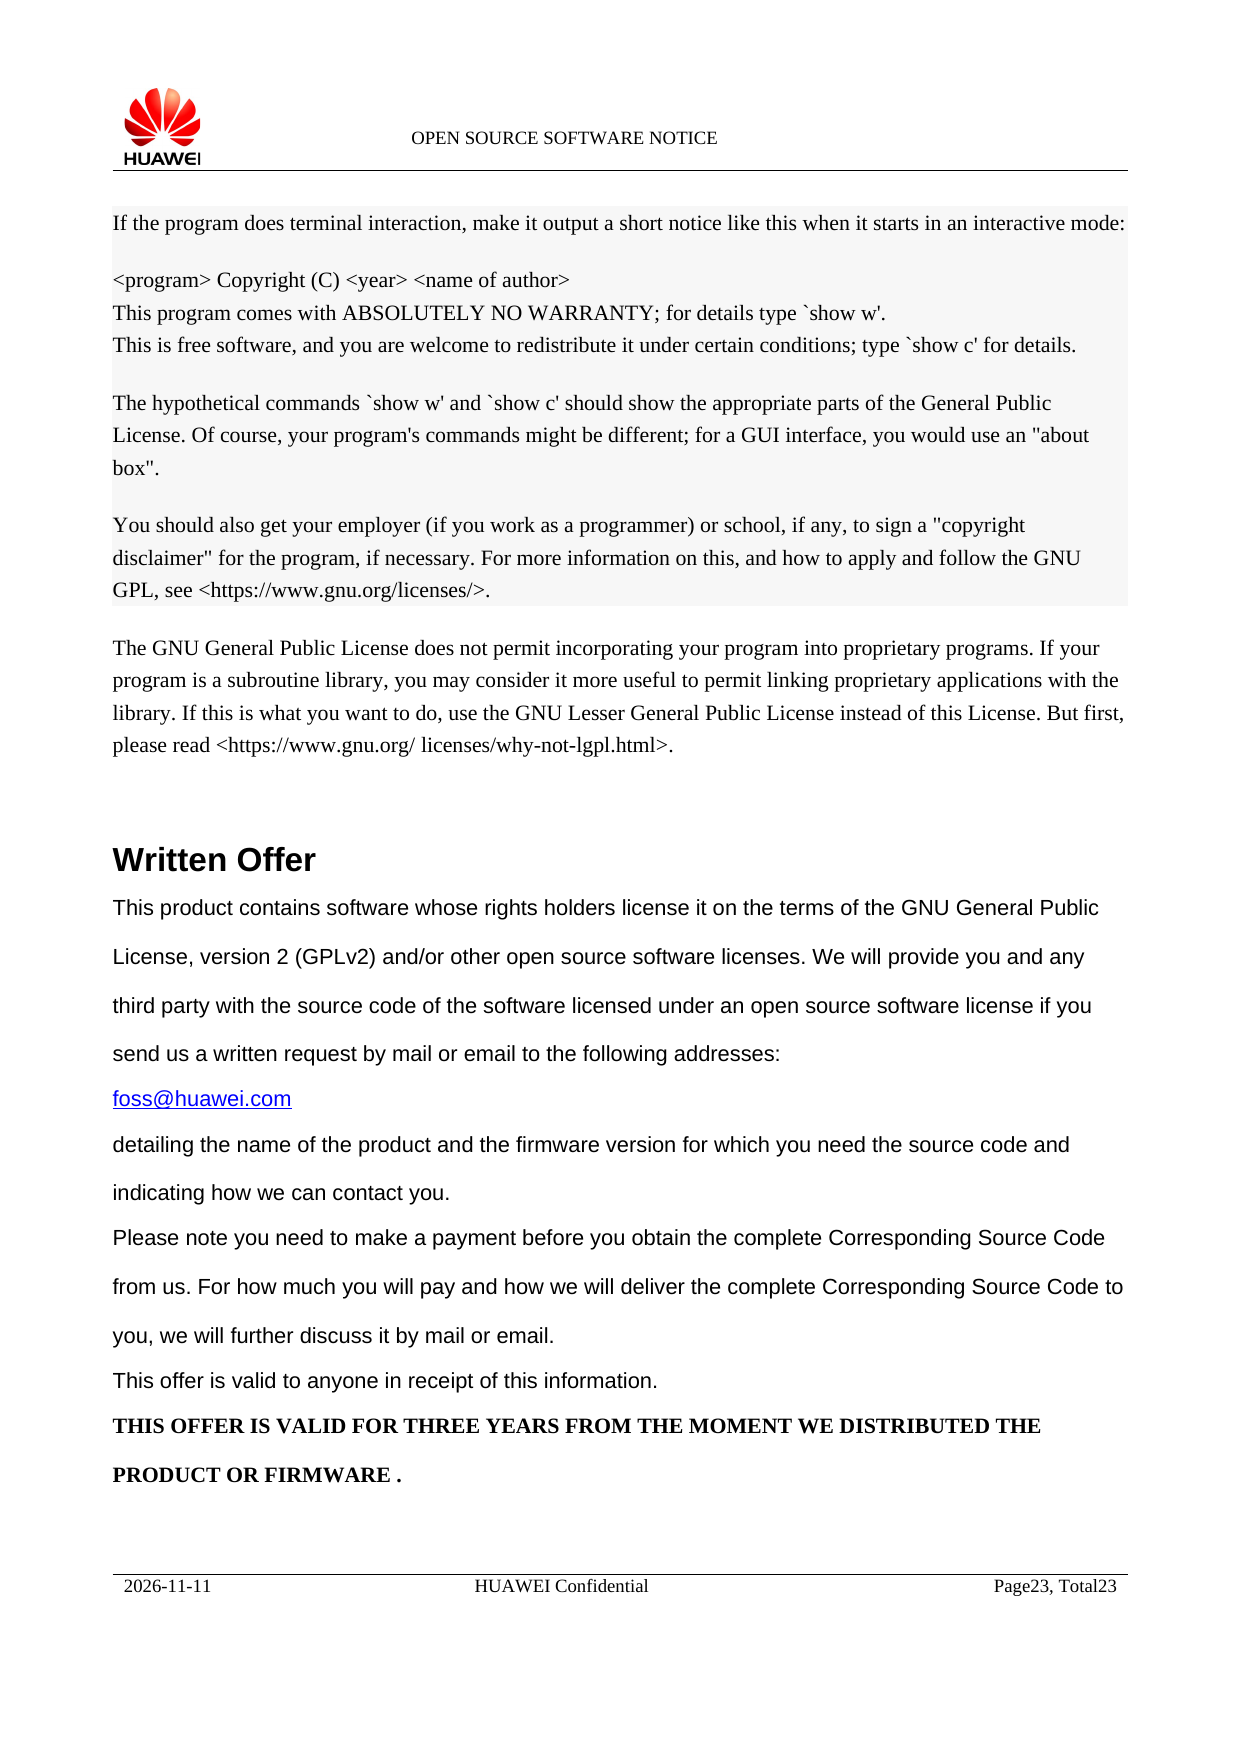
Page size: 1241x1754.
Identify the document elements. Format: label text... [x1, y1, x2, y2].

picture [124, 88, 201, 165]
text foss@huawei.com [112, 1083, 1128, 1115]
text detailing the name of the product and the firmware version for which you need the source code and indicating how we can contact you. [112, 1128, 1128, 1209]
text The GNU General Public License does not permit incorporating your program into proprietary programs. If your program is a subroutine library, you may consider it more useful to permit linking proprietary applications with the library. If this is what you want to do, use the GNU Lesser General Public License instead of this License. But first, please read <https://www.gnu.org/ licenses/why-not-lgpl.html>. [112, 631, 1128, 761]
text If the program does terminal interaction, make it output a short notice like this when it starts in an interactive mode: [112, 206, 1128, 239]
text <program> Copyright (C) <year> <name of author> This program comes with ABSOLUTELY NO WARRANTY; for details type `show w'. This is free software, and you are welcome to redistribute it under certain conditions; type `show c' for details. [112, 264, 1128, 361]
text This offer is valid for three years from the moment we distributed the product or firmware . [112, 1409, 1128, 1491]
text Written Offer [112, 826, 1128, 891]
text Please note you need to make a payment before you obtain the complete Corresponding Source Code from us. For how much you will pay and how we will deliver the complete Corresponding Source Code to you, we will further discuss it by mail or email. [112, 1222, 1128, 1352]
text This offer is valid to anyone in receipt of this information. [112, 1364, 1128, 1397]
text The hypothetical commands `show w' and `show c' should show the appropriate parts of the General Public License. Of course, your program's commands might be different; for a GUI interface, you would use an "about box". [112, 386, 1128, 484]
text You should also get your employer (if you work as a programmer) or school, if any, to sign a "copyright disclaimer" for the program, if necessary. For more information on this, and how to apply and follow the GNU GPL, see <https://www.gnu.org/licenses/>. [112, 509, 1128, 606]
text This product contains software whose rights holders license it on the terms of the GNU General Public License, version 2 (GPLv2) and/or other open source software licenses. We will provide you and any third party with the source code of the software licensed under an open source software license if you send us a written request by mail or email to the following addresses: [112, 891, 1128, 1070]
